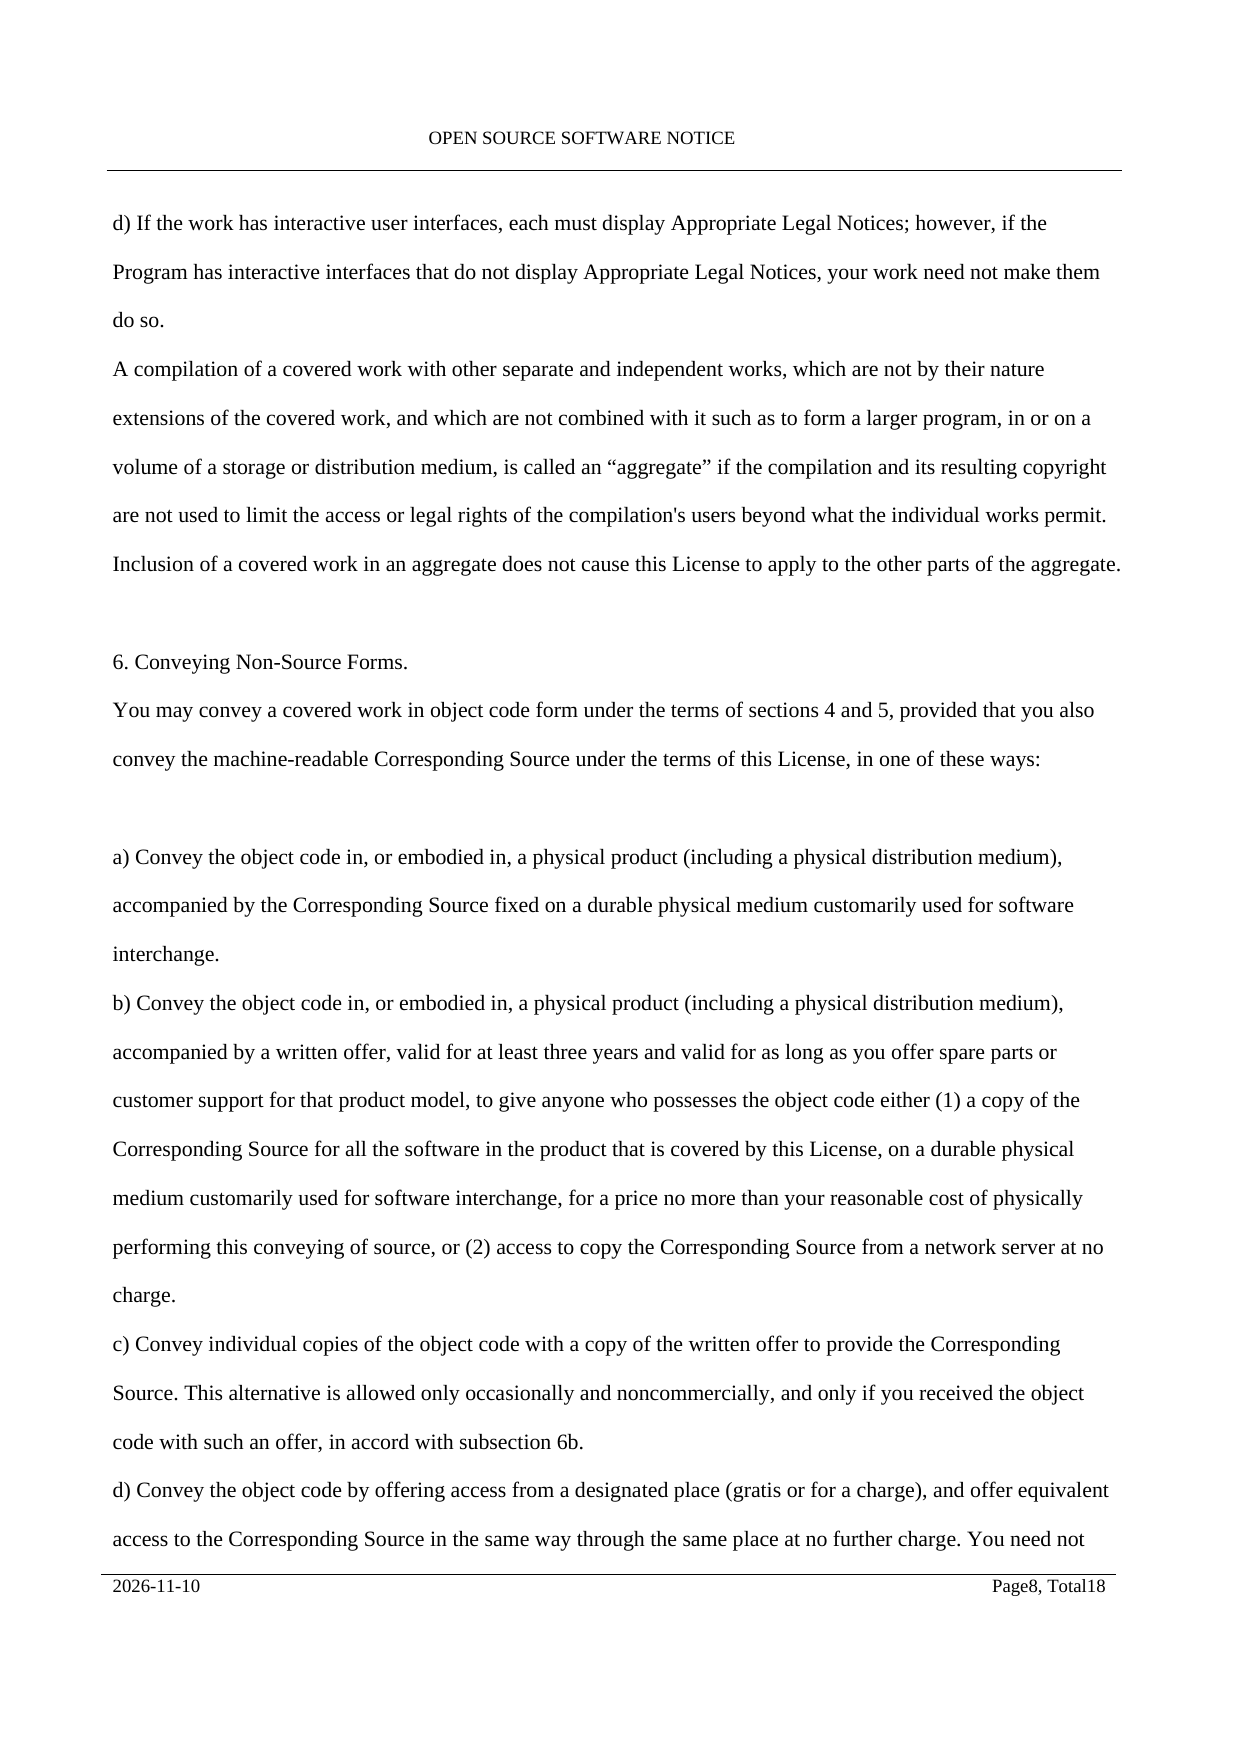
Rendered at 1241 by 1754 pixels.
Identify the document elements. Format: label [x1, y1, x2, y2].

text [112, 206, 1128, 1555]
